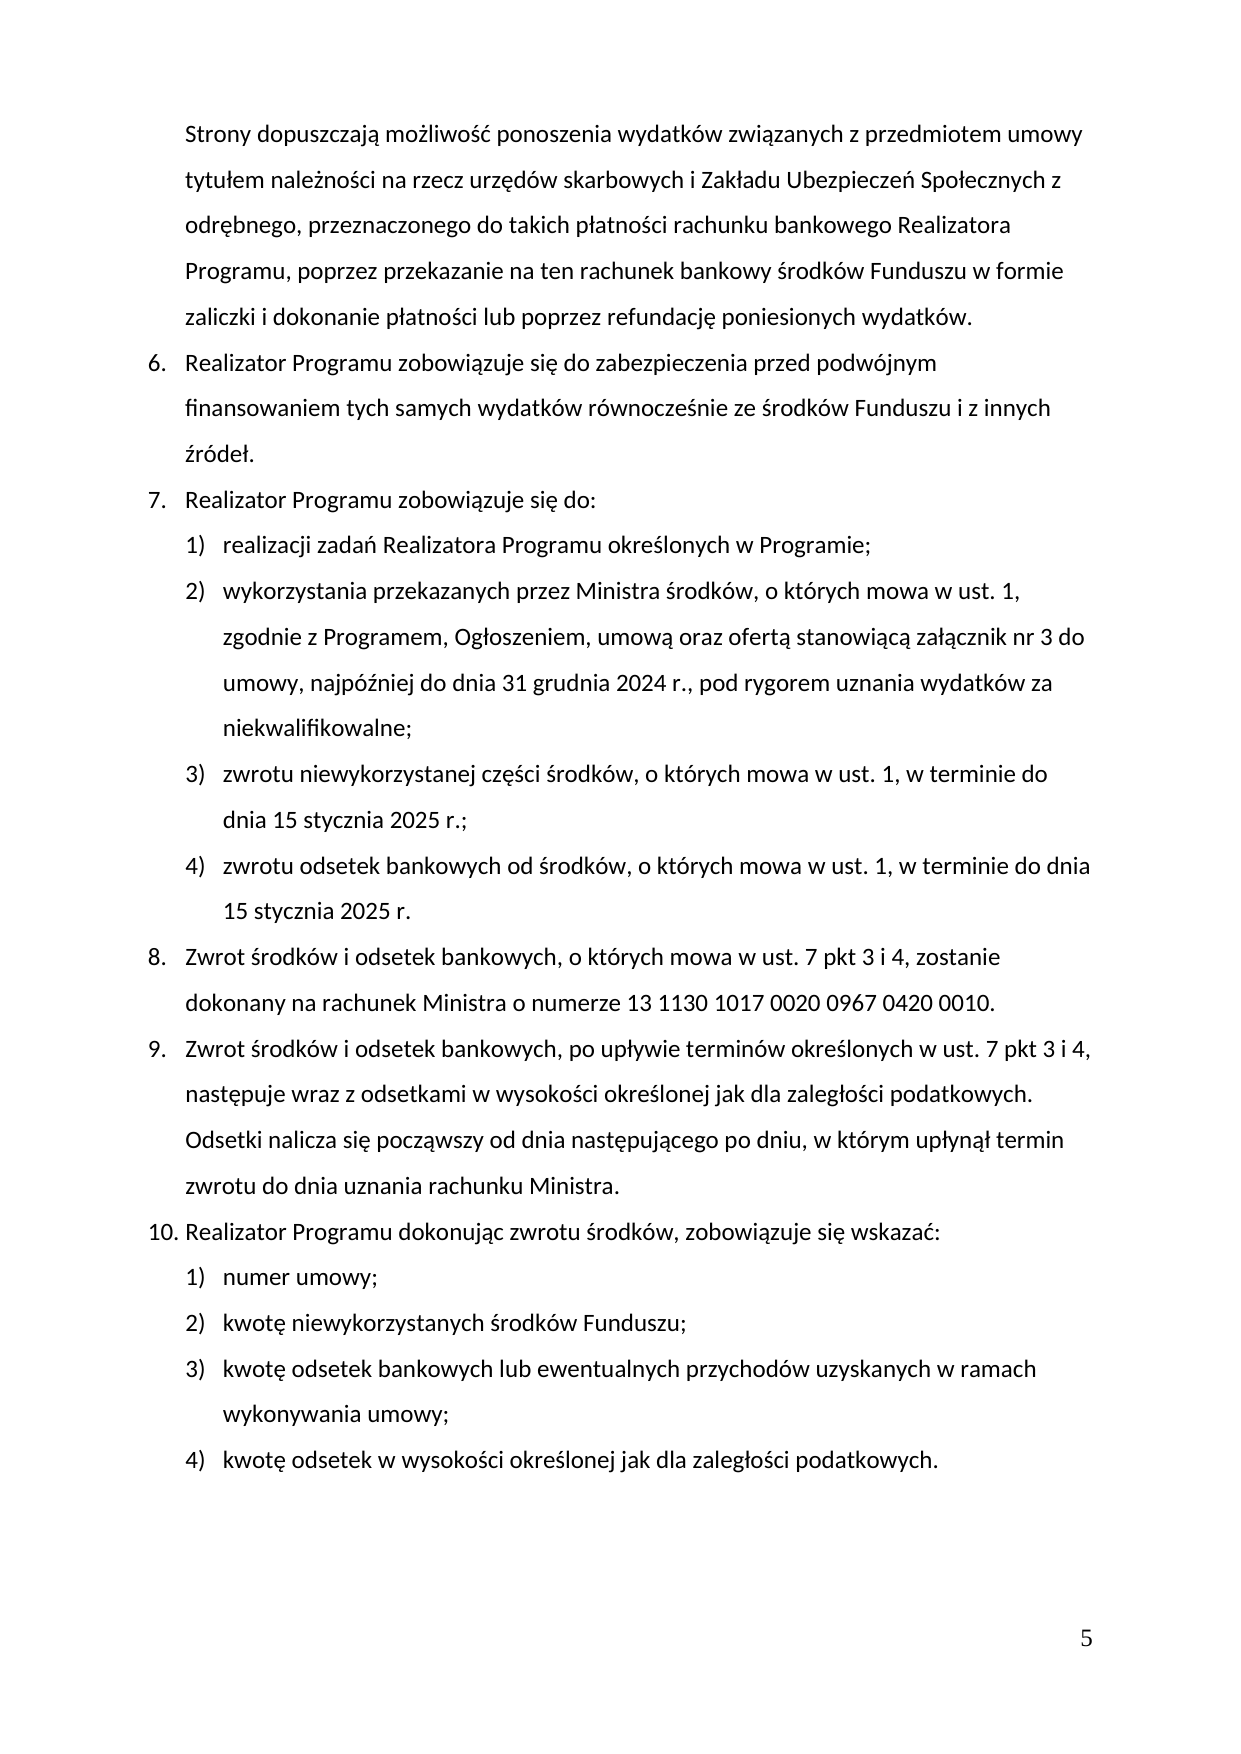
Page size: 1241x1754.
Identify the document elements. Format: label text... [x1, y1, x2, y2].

list Realizator Programu zobowiązuje się do: [148, 484, 1092, 514]
list numer umowy; [185, 1261, 1092, 1292]
list kwotę niewykorzystanych środków Funduszu; [185, 1307, 1092, 1338]
list zwrotu niewykorzystanej części środków, o których mowa w ust. 1, w terminie do dnia 15 stycznia 2025 r.; [185, 758, 1092, 834]
list kwotę odsetek bankowych lub ewentualnych przychodów uzyskanych w ramach wykonywania umowy; [185, 1353, 1092, 1429]
list Realizator Programu dokonując zwrotu środków, zobowiązuje się wskazać: [148, 1216, 1092, 1246]
list realizacji zadań Realizatora Programu określonych w Programie; [185, 530, 1092, 560]
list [148, 118, 1092, 332]
list Zwrot środków i odsetek bankowych, o których mowa w ust. 7 pkt 3 i 4, zostanie dokonany na rachunek Ministra o numerze 13 1130 1017 0020 0967 0420 0010. [148, 941, 1092, 1017]
list kwotę odsetek w wysokości określonej jak dla zaległości podatkowych. [185, 1444, 1092, 1475]
list Realizator Programu zobowiązuje się do zabezpieczenia przed podwójnym finansowaniem tych samych wydatków równocześnie ze środków Funduszu i z innych źródeł. [148, 347, 1092, 469]
list wykorzystania przekazanych przez Ministra środków, o których mowa w ust. 1, zgodnie z Programem, Ogłoszeniem, umową oraz ofertą stanowiącą załącznik nr 3 do umowy, najpóźniej do dnia 31 grudnia 2024 r., pod rygorem uznania wydatków za niekwalifikowalne; [185, 575, 1092, 743]
list zwrotu odsetek bankowych od środków, o których mowa w ust. 1, w terminie do dnia 15 stycznia 2025 r. [185, 850, 1092, 926]
list Zwrot środków i odsetek bankowych, po upływie terminów określonych w ust. 7 pkt 3 i 4, następuje wraz z odsetkami w wysokości określonej jak dla zaległości podatkowych. Odsetki nalicza się począwszy od dnia następującego po dniu, w którym upłynął termin zwrotu do dnia uznania rachunku Ministra. [148, 1033, 1092, 1200]
